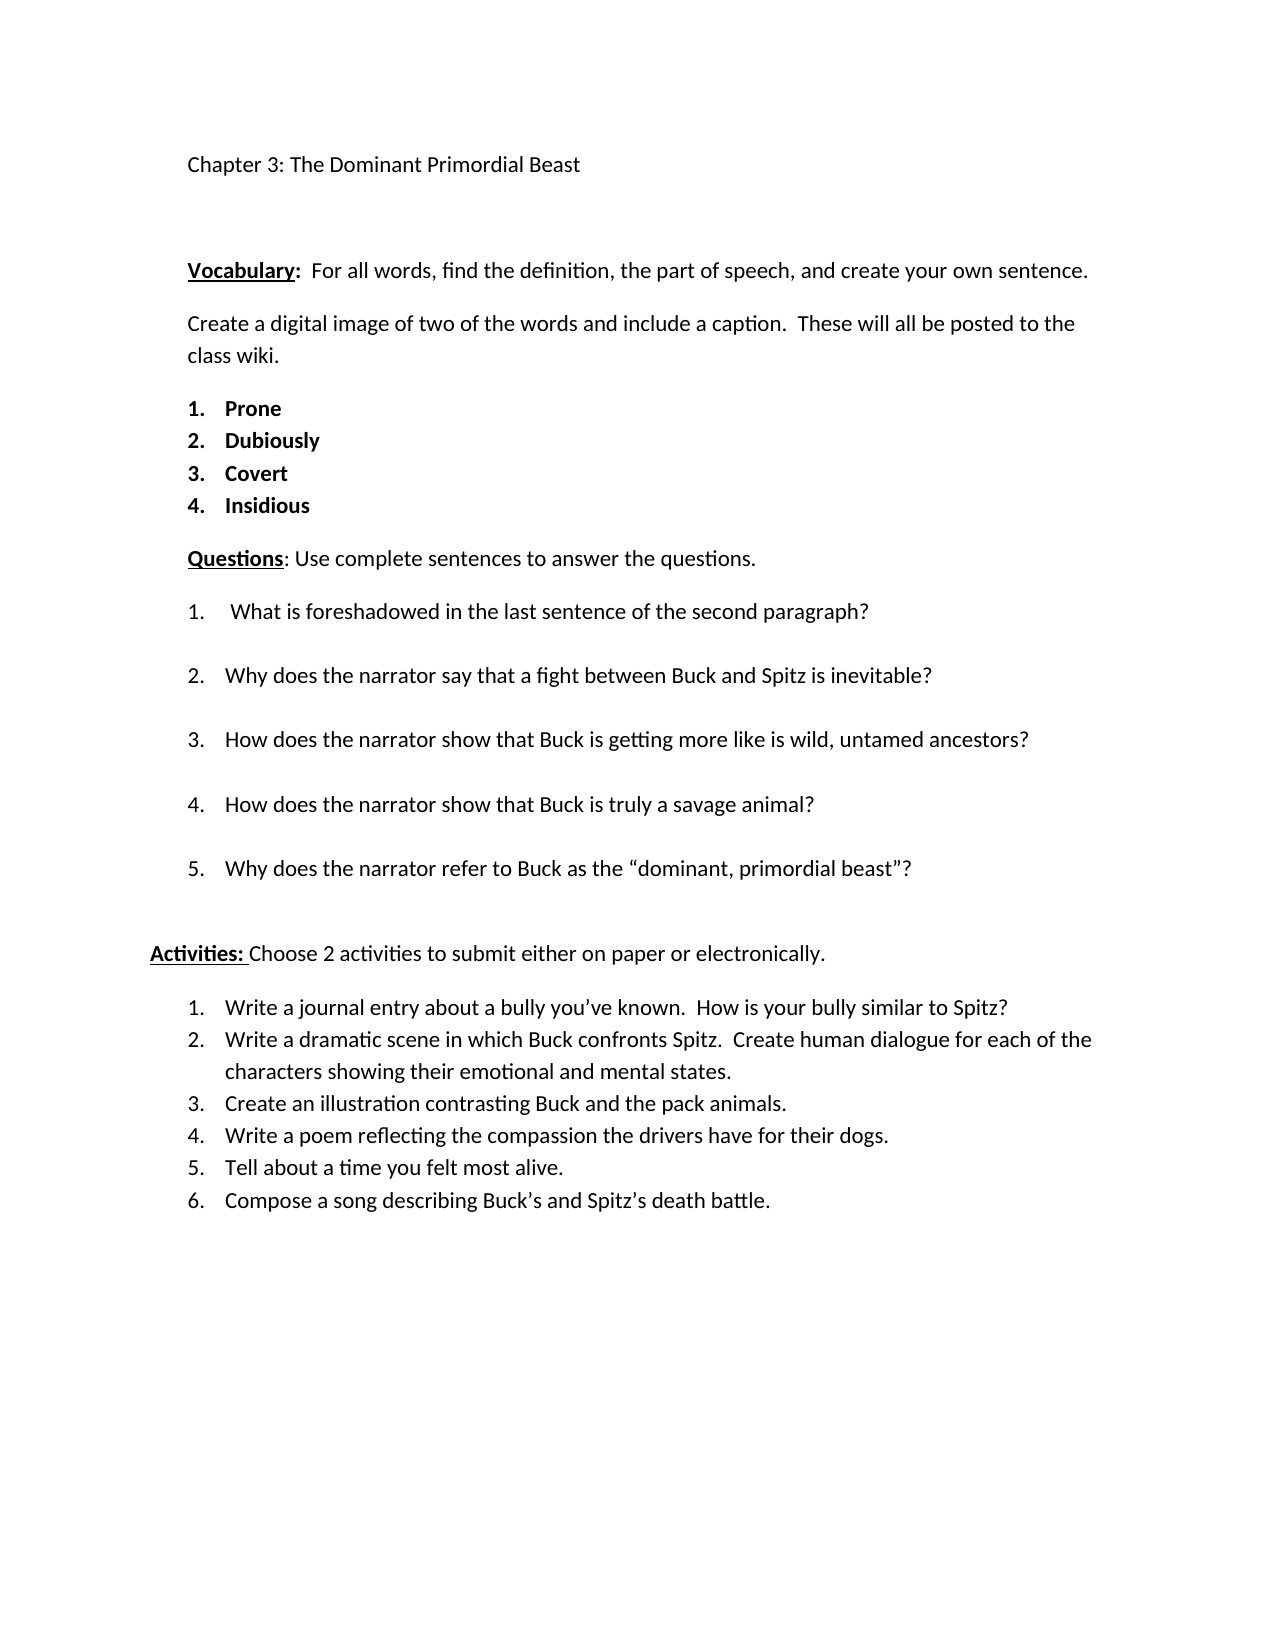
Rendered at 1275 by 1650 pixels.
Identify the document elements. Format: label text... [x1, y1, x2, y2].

list Covert [187, 459, 1125, 487]
text Chapter 3: The Dominant Primordial Beast [187, 150, 1125, 178]
list Write a poem reflecting the compassion the drivers have for their dogs. [187, 1121, 1125, 1149]
text Vocabulary: For all words, find the definition, the part of speech, and create your own sentence. [187, 256, 1125, 284]
list Write a dramatic scene in which Buck confronts Spitz. Create human dialogue for each of the characters showing their emotional and mental states. [187, 1025, 1125, 1085]
list Compose a song describing Buck’s and Spitz’s death battle. [187, 1186, 1125, 1214]
list Dubiously [187, 426, 1125, 454]
list Create an illustration contrasting Buck and the pack animals. [187, 1089, 1125, 1117]
list How does the narrator show that Buck is getting more like is wild, untamed ancestors? [187, 726, 1125, 754]
text Activities: Choose 2 activities to submit either on paper or electronically. [150, 939, 1125, 968]
list Tell about a time you felt most alive. [187, 1153, 1125, 1182]
list Why does the narrator say that a fight between Buck and Spitz is inevitable? [187, 661, 1125, 689]
list Why does the narrator refer to Buck as the “dominant, primordial beast”? [187, 854, 1125, 882]
list How does the narrator show that Buck is truly a savage animal? [187, 790, 1125, 818]
text Questions: Use complete sentences to answer the questions. [187, 544, 1125, 572]
list What is foreshadowed in the last sentence of the second paragraph? [187, 597, 1125, 625]
list Prone [187, 394, 1125, 422]
text Create a digital image of two of the words and include a caption. These will all be posted to the class wiki. [187, 309, 1125, 369]
list Insidious [187, 491, 1125, 519]
list Write a journal entry about a bully you’ve known. How is your bully similar to Spitz? [187, 993, 1125, 1021]
